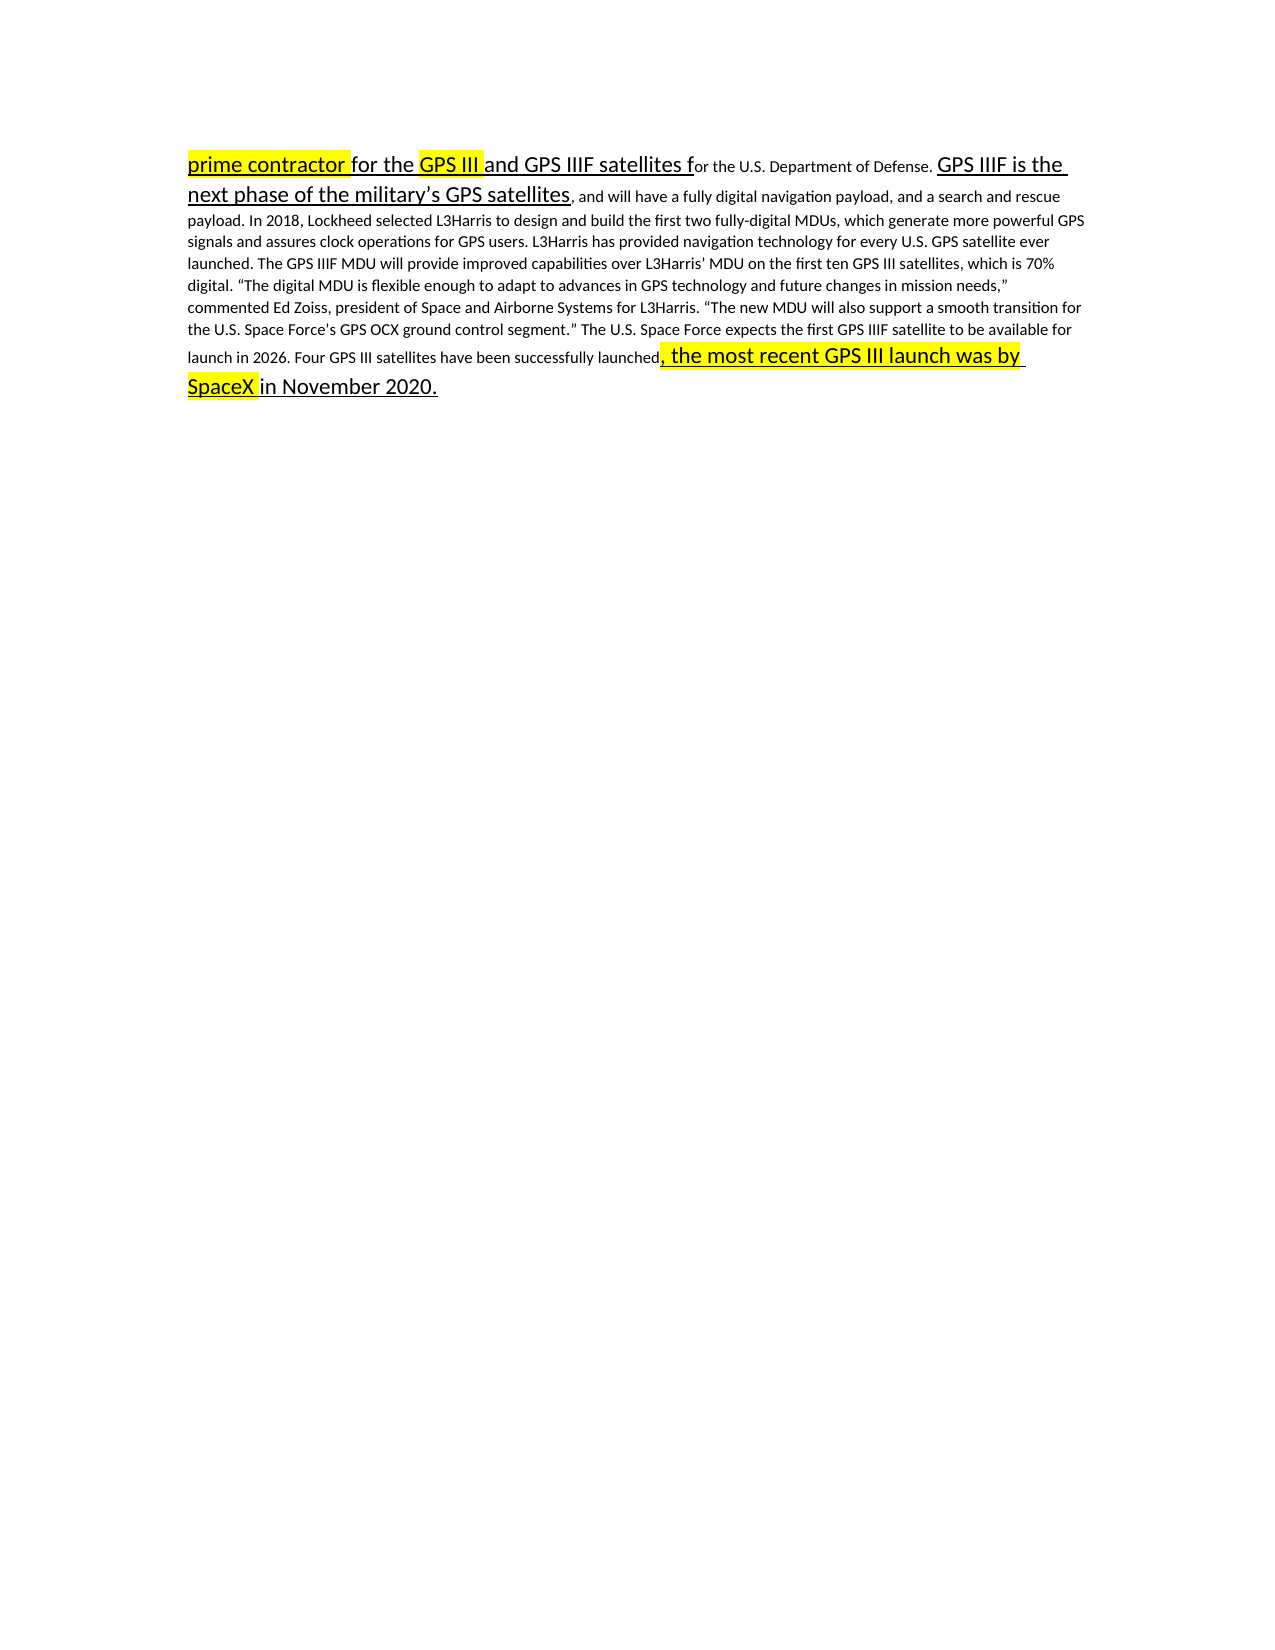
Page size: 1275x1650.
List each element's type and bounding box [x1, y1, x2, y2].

text [187, 150, 1087, 400]
